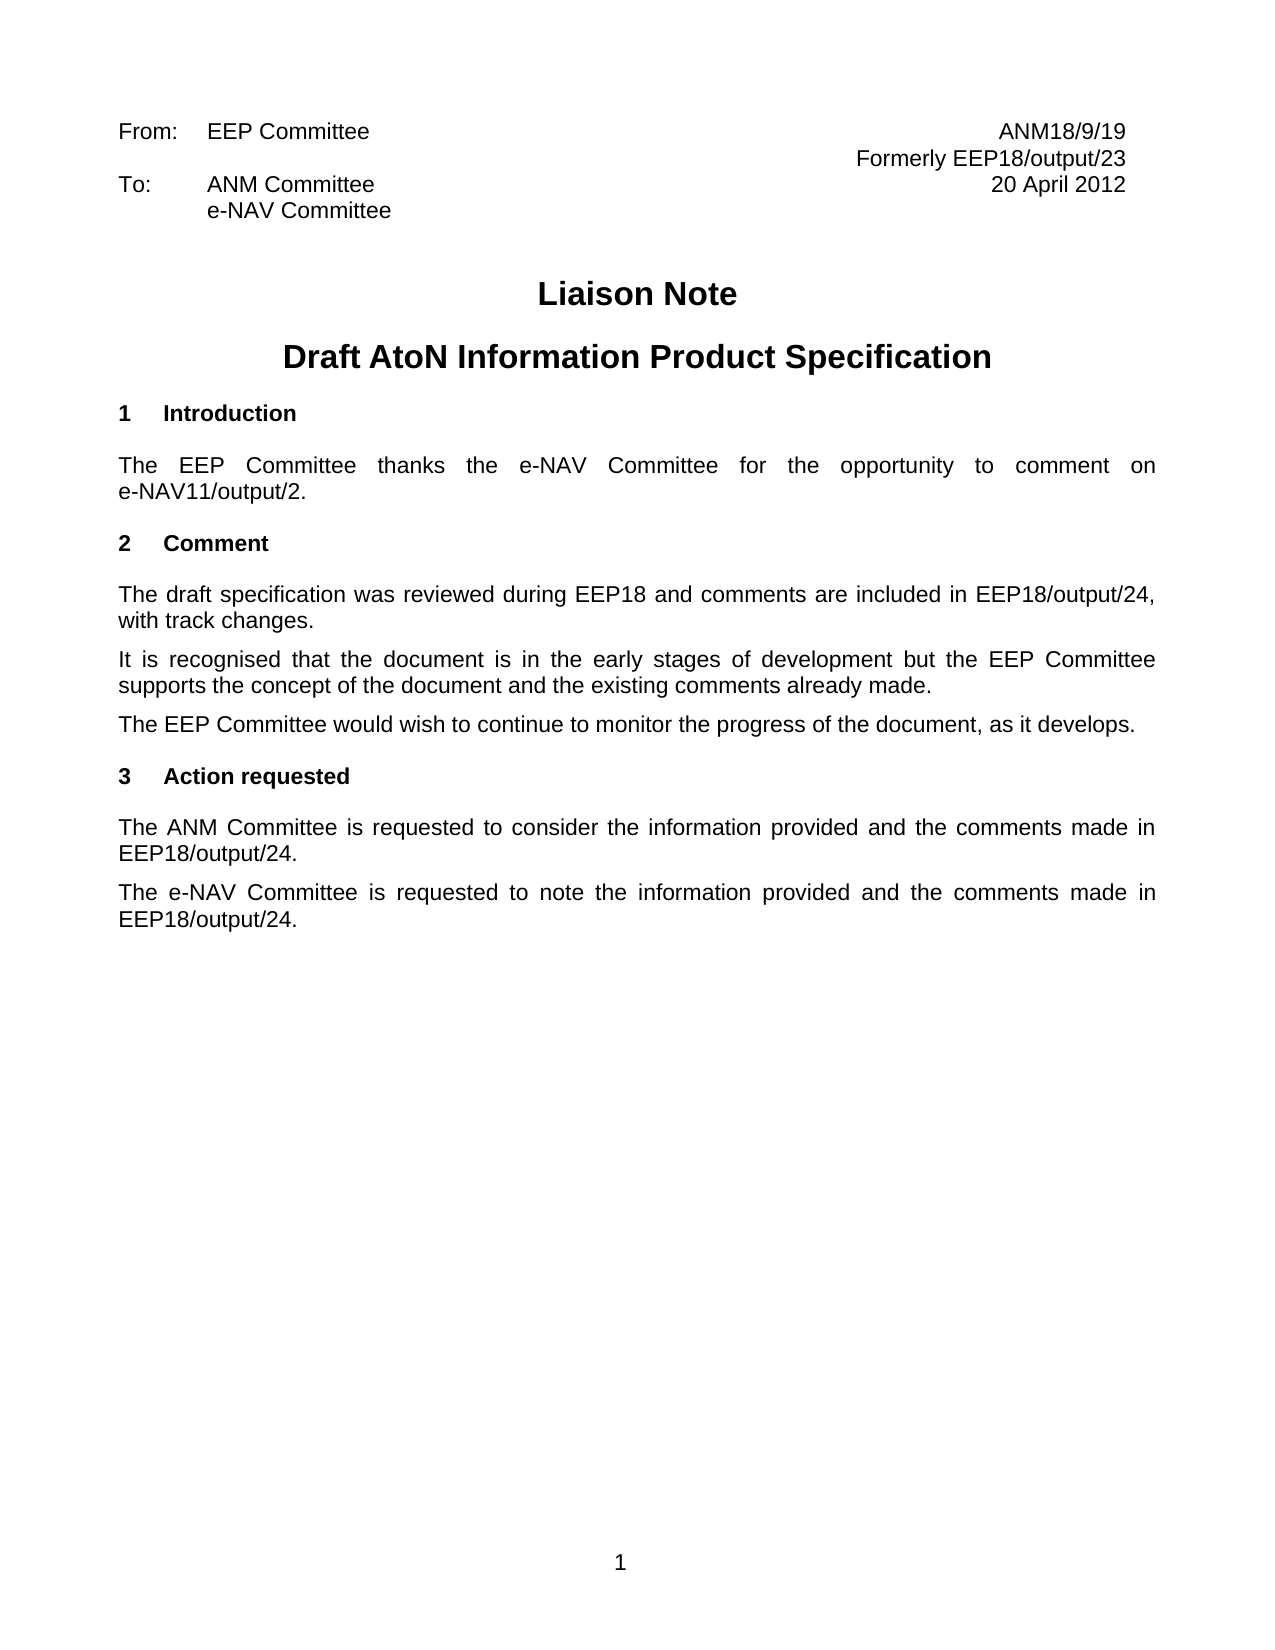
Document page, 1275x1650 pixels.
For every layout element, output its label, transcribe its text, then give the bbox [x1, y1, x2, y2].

text The e-NAV Committee is requested to note the information provided and the comments made in EEP18/output/24. [118, 879, 1157, 932]
text The EEP Committee thanks the e-NAV Committee for the opportunity to comment on e-NAV11/output/2. [118, 452, 1157, 504]
text The ANM Committee is requested to consider the information provided and the comments made in EEP18/output/24. [118, 814, 1157, 867]
table_header ANM18/9/19 Formerly EEP18/output/23 [568, 118, 1137, 171]
table_cell To: ANM Committee e-NAV Committee [107, 171, 568, 223]
text The draft specification was reviewed during EEP18 and comments are included in EEP18/output/24, with track changes. [118, 581, 1157, 633]
title Liaison Note [118, 273, 1157, 312]
text The EEP Committee would wish to continue to monitor the progress of the document, as it develops. [118, 711, 1157, 738]
table_header From: EEP Committee [107, 118, 568, 171]
table_cell 20 April 2012 [568, 171, 1137, 223]
subtitle Comment [118, 529, 1157, 556]
subtitle Action requested [118, 763, 1157, 789]
subtitle Introduction [118, 400, 1157, 427]
text It is recognised that the document is in the early stages of development but the EEP Committee supports the concept of the document and the existing comments already made. [118, 646, 1157, 699]
title Draft AtoN Information Product Specification [118, 337, 1157, 375]
